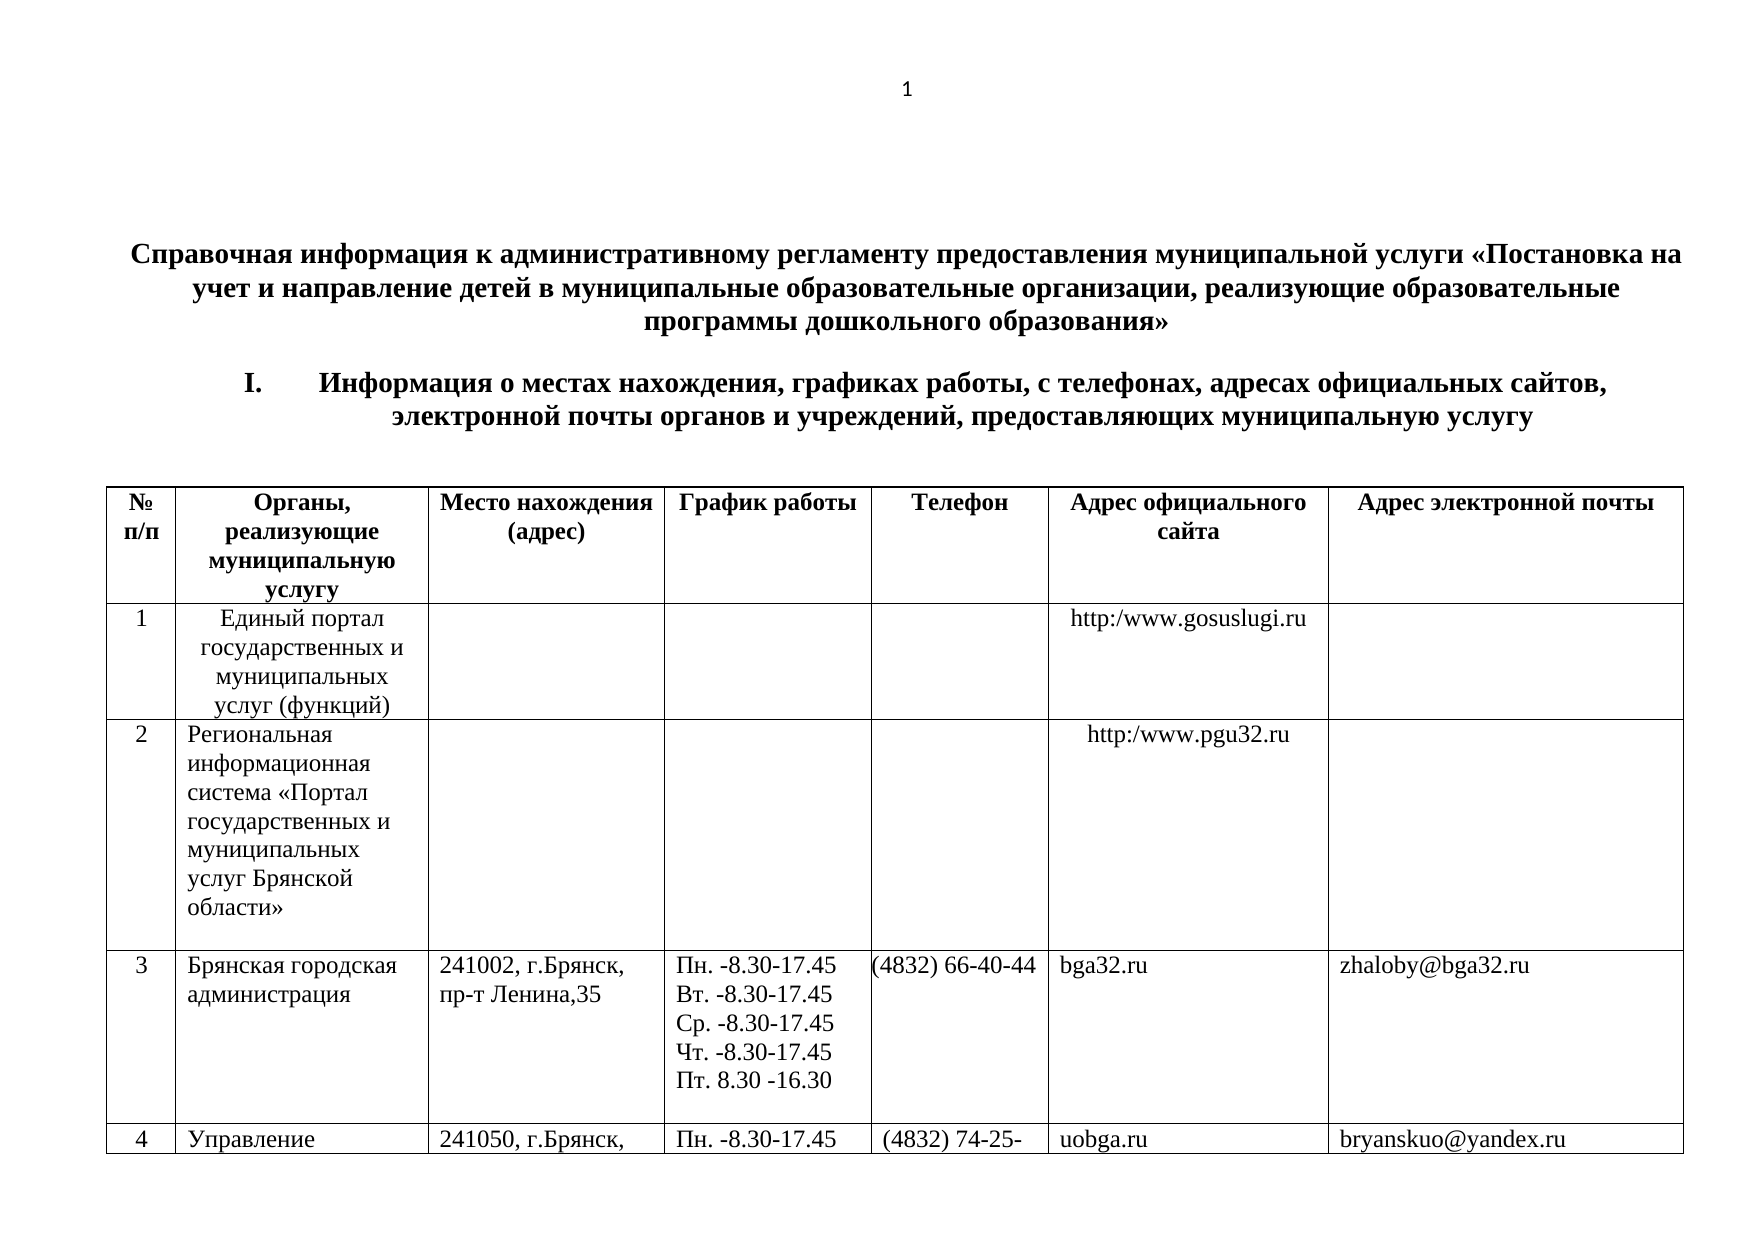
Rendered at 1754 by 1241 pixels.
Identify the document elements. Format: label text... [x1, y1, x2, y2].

table_cell [429, 604, 664, 718]
list Информация о местах нахождения, графиках работы, с телефонах, адресах официальных сайтов, электронной почты органов и учреждений, предоставляющих муниципальную услугу [156, 365, 1695, 432]
table_cell zhaloby@bga32.ru [1329, 951, 1683, 1123]
table_cell 4 [107, 1124, 175, 1153]
table_cell Пн. -8.30-17.45 Вт. -8.30-17.45 Ср. -8.30-17.45 Чт. -8.30-17.45 Пт. 8.30 -16.30 [665, 951, 871, 1123]
table_cell (4832) 66-40-44 [872, 951, 1048, 1123]
table_cell 241002, г.Брянск, пр-т Ленина,35 [429, 951, 664, 1123]
table_cell uobga.ru [1049, 1124, 1328, 1153]
table_cell Единый портал государственных и муниципальных услуг (функций) [176, 604, 428, 718]
table_header Органы, реализующие муниципальную услугу [176, 488, 428, 602]
title Справочная информация к административному регламенту предоставления муниципальной услуги «Постановка на учет и направление детей в муниципальные образовательные организации, реализующие образовательные программы дошкольного образования» [118, 236, 1695, 337]
table_header Место нахождения (адрес) [429, 488, 664, 602]
table_cell [1329, 604, 1683, 718]
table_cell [429, 1124, 664, 1153]
table_header График работы [665, 488, 871, 602]
table_cell http:/www.gosuslugi.ru [1049, 604, 1328, 718]
table_cell [1329, 720, 1683, 949]
table_cell 2 [107, 720, 175, 949]
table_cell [176, 1124, 428, 1153]
table_header Адрес электронной почты [1329, 488, 1683, 602]
table_cell (4832) 74-25-79 [872, 1124, 1048, 1153]
table_cell 1 [107, 604, 175, 718]
table_cell bga32.ru [1049, 951, 1328, 1123]
table_cell [872, 604, 1048, 718]
table_cell http:/www.pgu32.ru [1049, 720, 1328, 949]
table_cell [665, 1124, 871, 1153]
table_cell [872, 720, 1048, 949]
table_header Телефон [872, 488, 1048, 602]
table_cell [665, 720, 871, 949]
table_cell Брянская городская администрация [176, 951, 428, 1123]
table_cell [665, 604, 871, 718]
table_cell [429, 720, 664, 949]
table_cell Региональная информационная система «Портал государственных и муниципальных услуг Брянской области» [176, 720, 428, 949]
table_cell bryanskuo@yandex.ru [1329, 1124, 1683, 1153]
table_header Адрес официального сайта [1049, 488, 1328, 602]
table_header № п/п [107, 488, 175, 602]
table_cell 3 [107, 951, 175, 1123]
